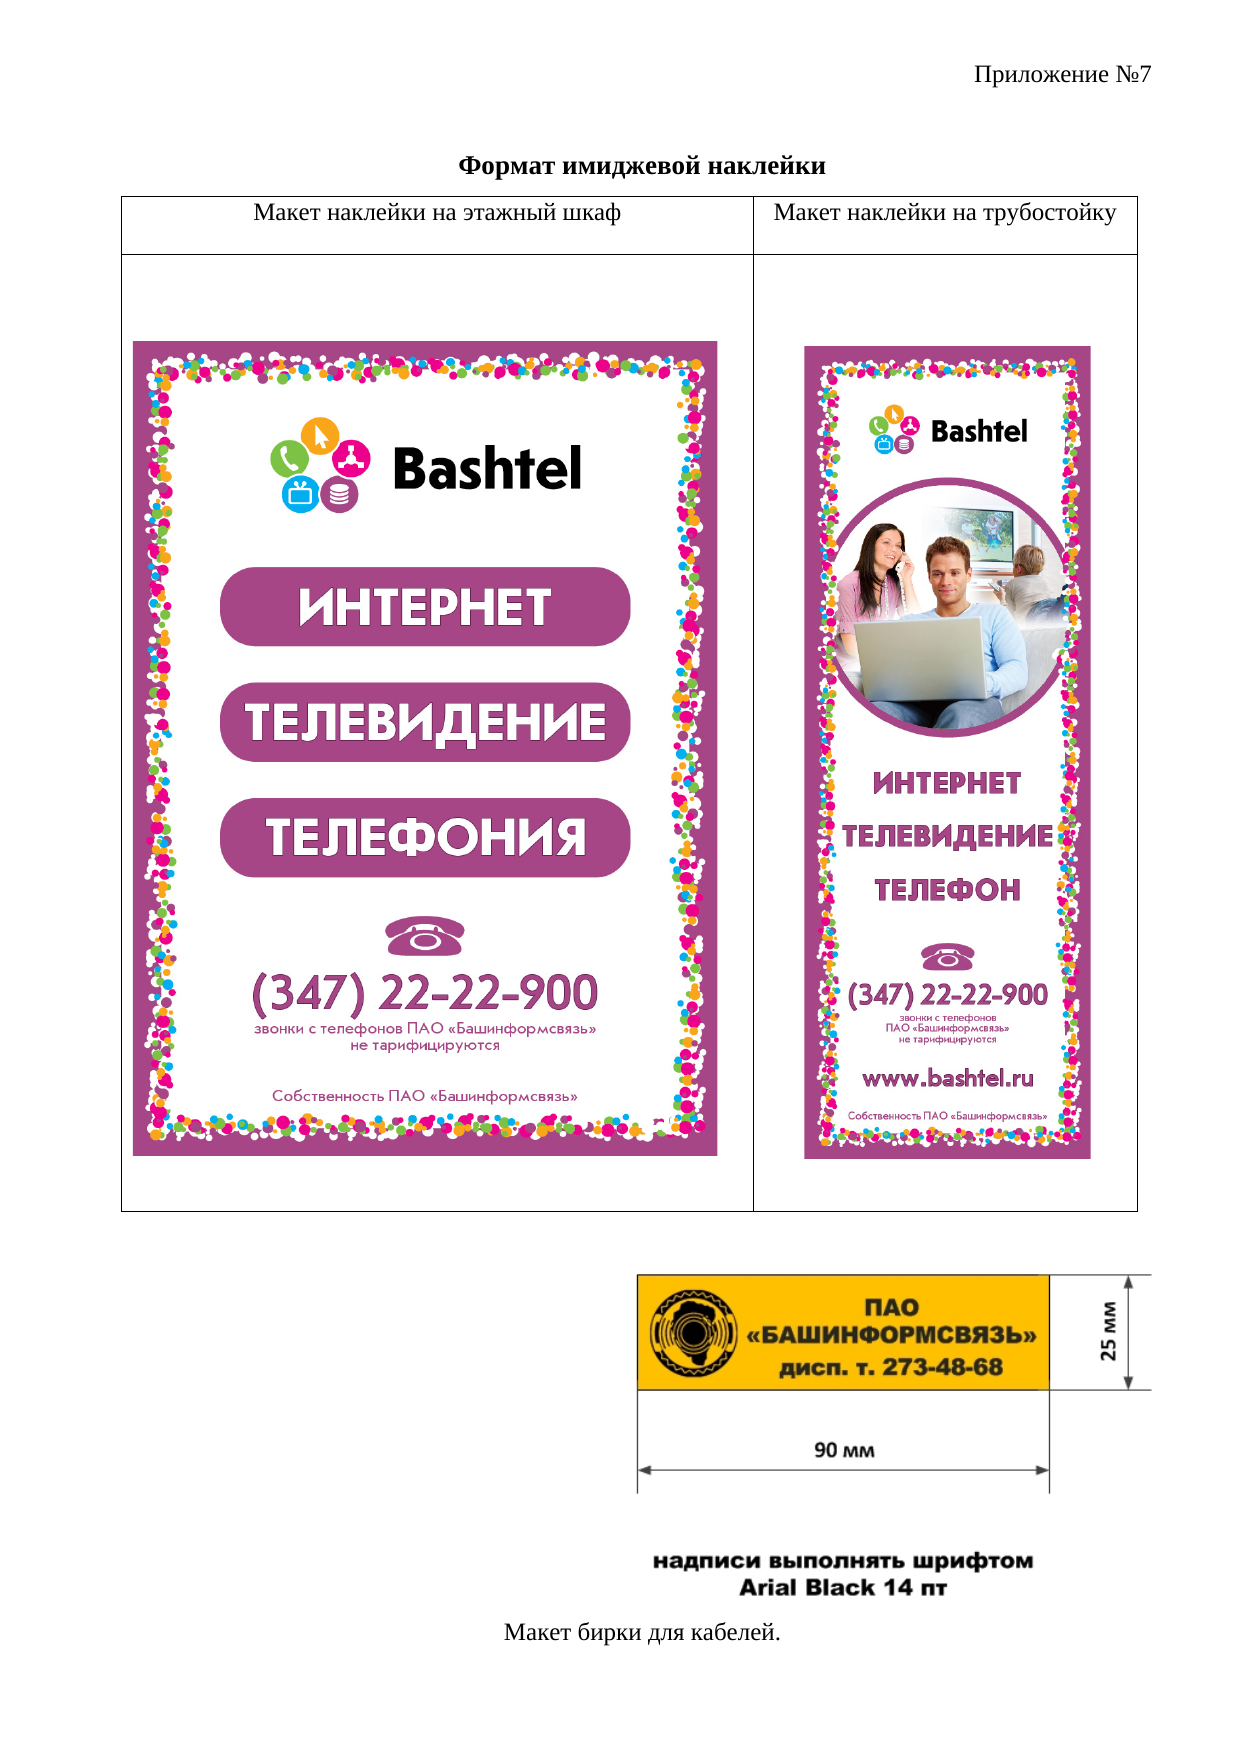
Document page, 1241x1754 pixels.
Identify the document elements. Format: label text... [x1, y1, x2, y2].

picture [132, 341, 718, 1156]
picture [620, 1255, 1152, 1603]
picture [804, 346, 1091, 1159]
text Макет бирки для кабелей. [133, 1617, 1152, 1646]
text Приложение №7 [74, 59, 1152, 88]
table_header Макет наклейки на трубостойку [754, 197, 1137, 254]
table_cell [122, 255, 753, 1211]
title Формат имиджевой наклейки [133, 149, 1152, 180]
table_cell [754, 255, 1137, 1211]
table_header Макет наклейки на этажный шкаф [122, 197, 753, 254]
